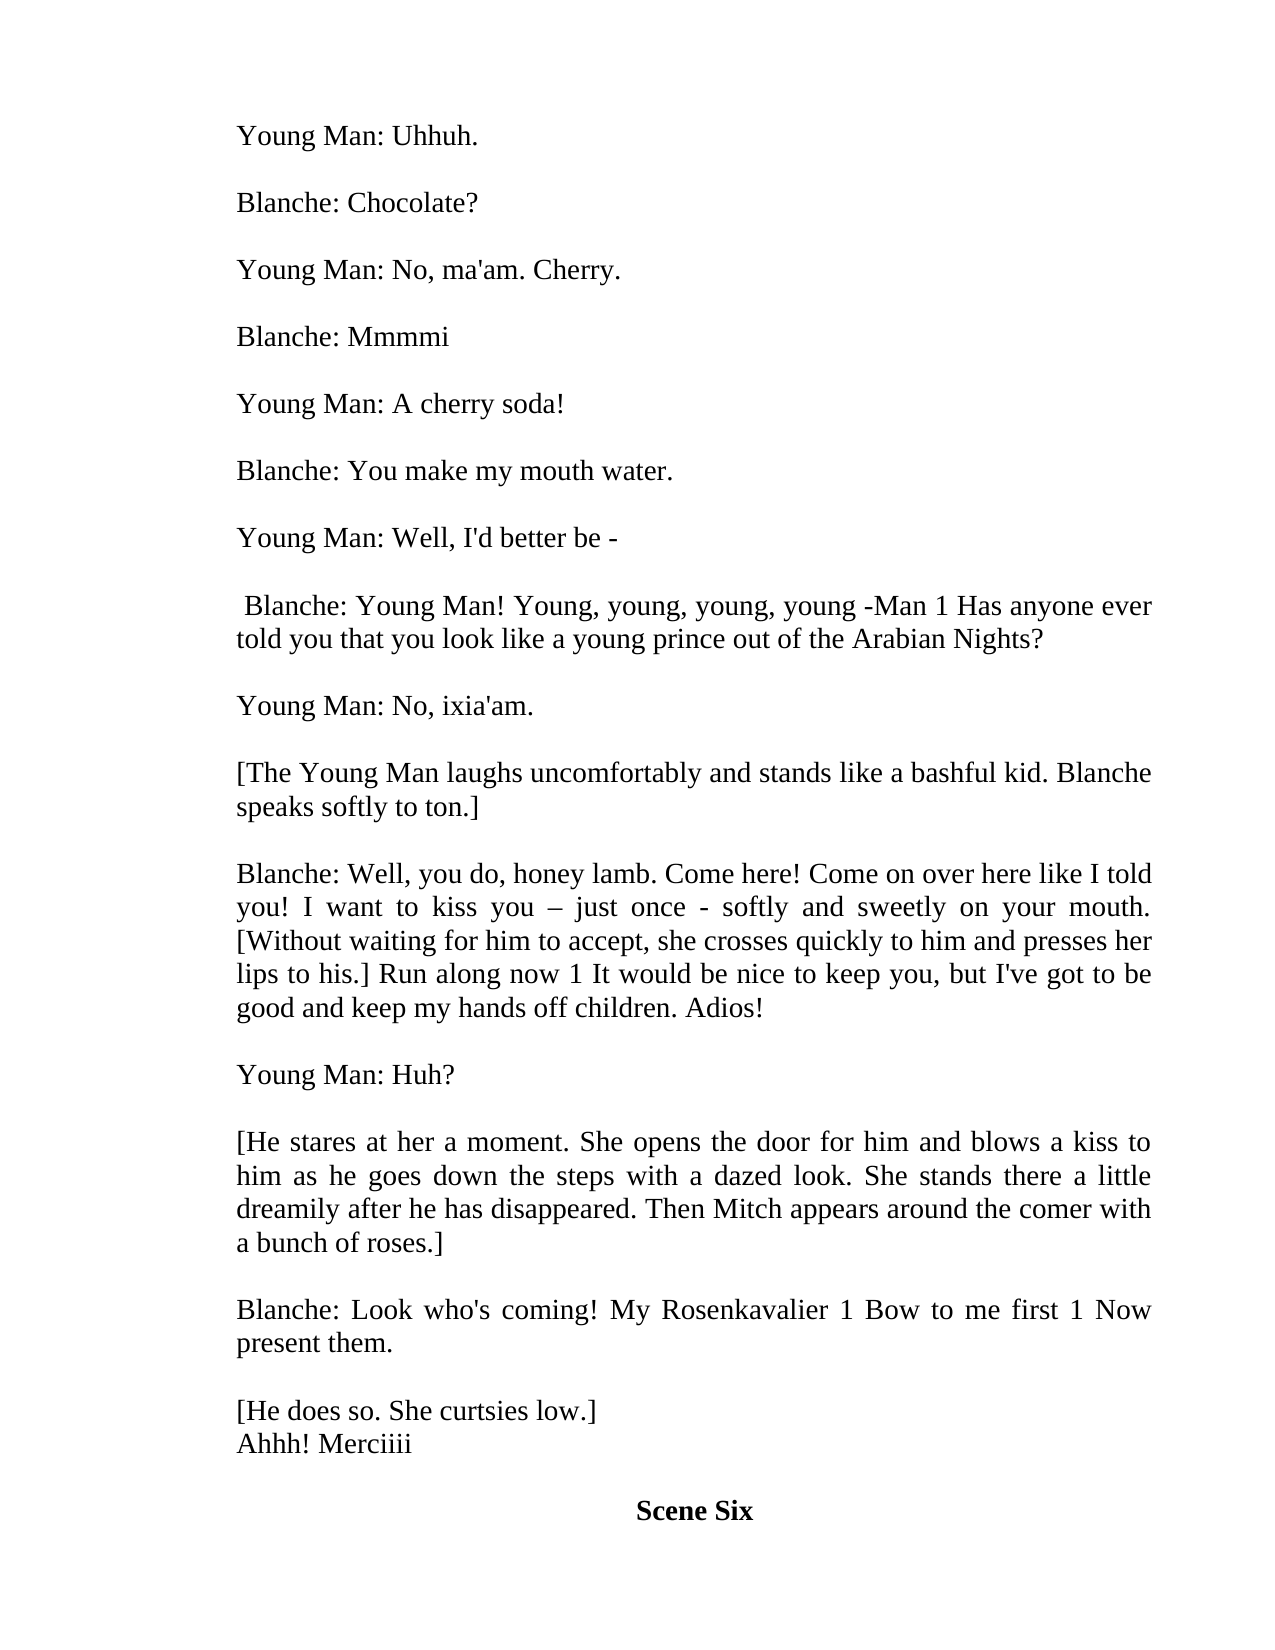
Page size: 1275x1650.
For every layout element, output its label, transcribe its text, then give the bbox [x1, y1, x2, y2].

text Young Man: Huh? [236, 1057, 1153, 1091]
text Blanche: Young Man! Young, young, young, young -Man 1 Has anyone ever told you that you look like a young prince out of the Arabian Nights? [236, 588, 1153, 655]
text Scene Six [236, 1493, 1153, 1527]
text Ahhh! Merciiii [236, 1426, 1153, 1460]
text [He stares at her a moment. She opens the door for him and blows a kiss to him as he goes down the steps with a dazed look. She stands there a little dreamily after he has disappeared. Then Mitch appears around the comer with a bunch of roses.] [236, 1124, 1153, 1258]
text Young Man: No, ma'am. Cherry. [236, 252, 1153, 286]
text Blanche: Look who's coming! My Rosenkavalier 1 Bow to me first 1 Now present them. [236, 1292, 1153, 1359]
text Blanche: You make my mouth water. [236, 453, 1153, 487]
text Young Man: No, ixia'am. [236, 688, 1153, 722]
text Blanche: Chocolate? [236, 185, 1153, 219]
text Young Man: Well, I'd better be - [236, 521, 1153, 554]
text Blanche: Mmmmi [236, 319, 1153, 353]
text [The Young Man laughs uncomfortably and stands like a bashful kid. Blanche speaks softly to ton.] [236, 755, 1153, 822]
text Blanche: Well, you do, honey lamb. Come here! Come on over here like I told you! I want to kiss you – just once - softly and sweetly on your mouth. [Without waiting for him to accept, she crosses quickly to him and presses her lips to his.] Run along now 1 It would be nice to keep you, but I've got to be good and keep my hands off children. Adios! [236, 856, 1153, 1024]
text Young Man: A cherry soda! [236, 386, 1153, 420]
text Young Man: Uhhuh. [236, 118, 1153, 152]
text [He does so. She curtsies low.] [236, 1393, 1153, 1426]
